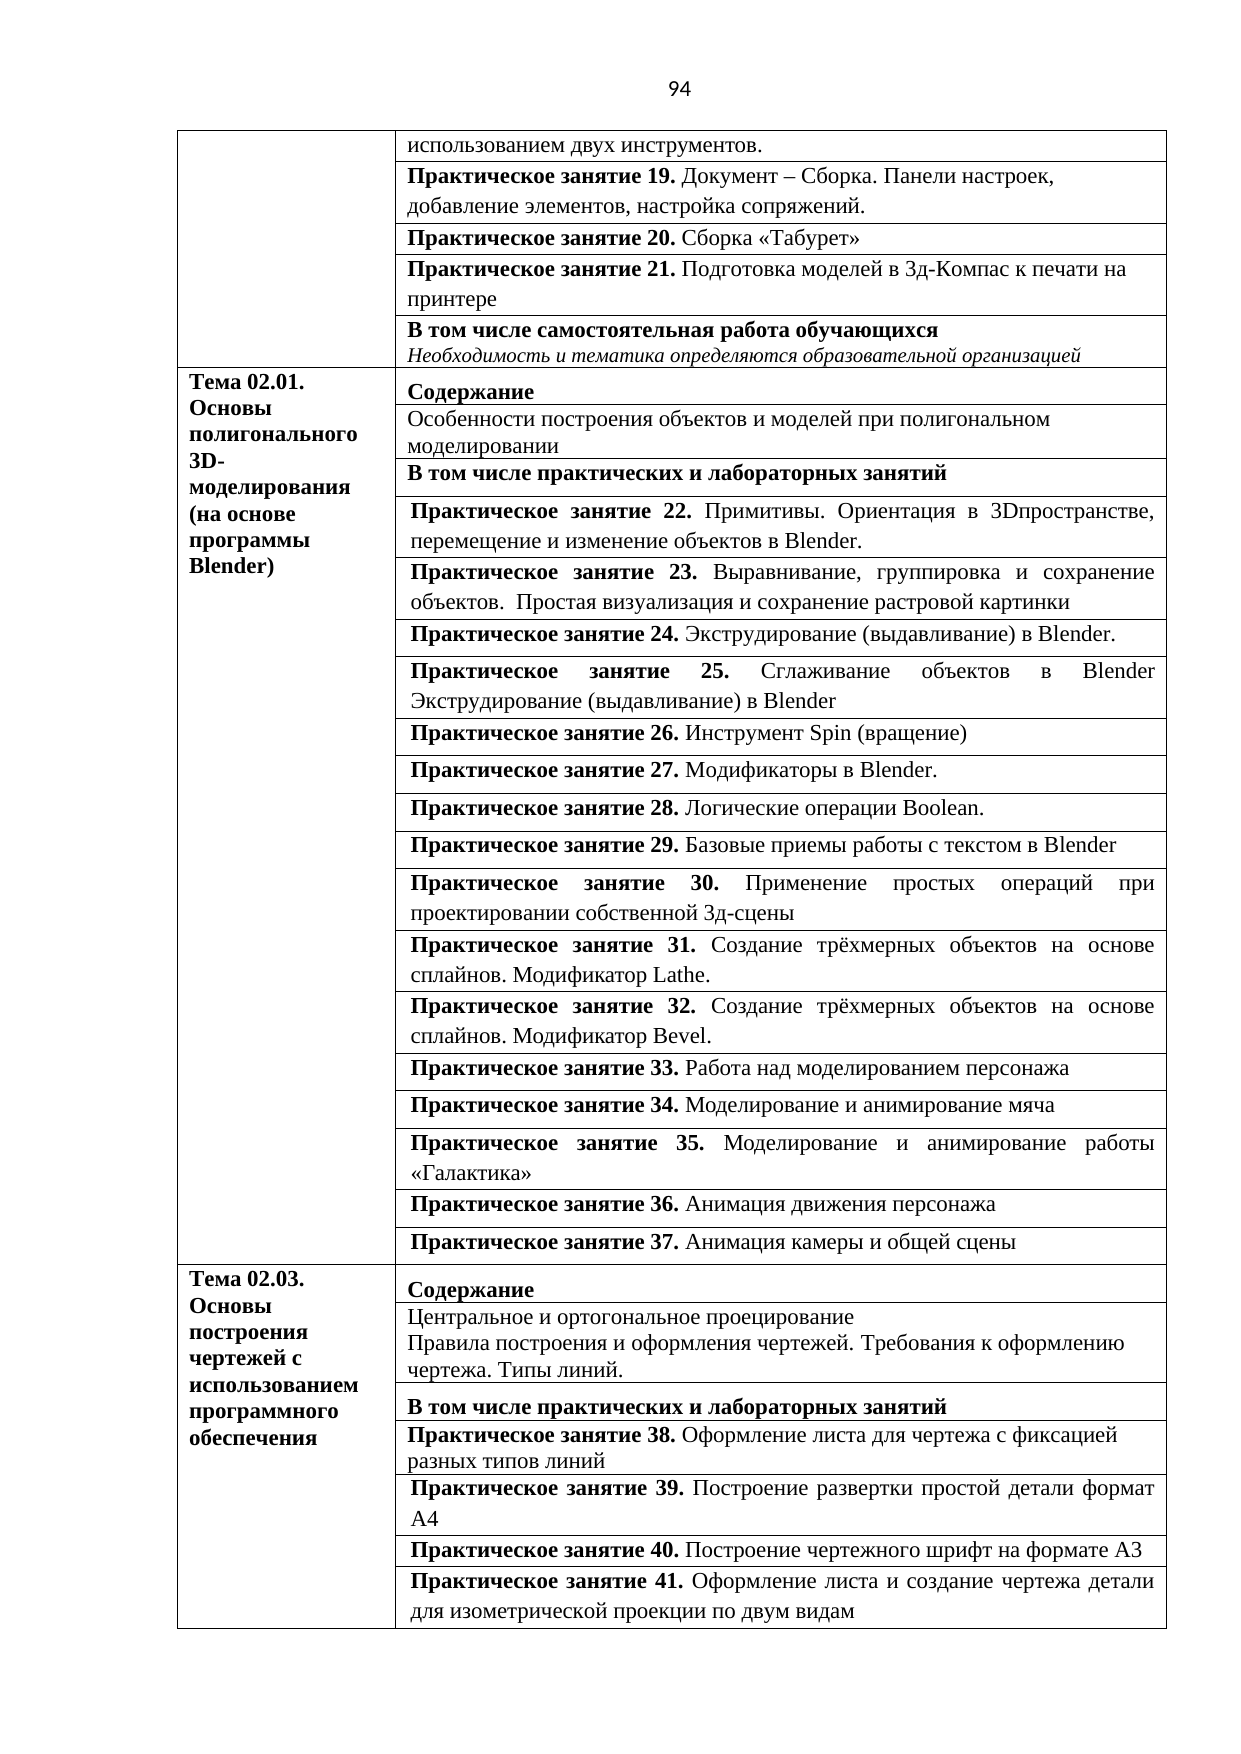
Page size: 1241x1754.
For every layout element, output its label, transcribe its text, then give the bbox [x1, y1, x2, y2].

table_cell Практическое занятие 24. Экструдирование (выдавливание) в Blender. [396, 620, 1166, 656]
table_cell Практическое занятие 36. Анимация движения персонажа [396, 1190, 1166, 1227]
table_cell В том числе практических и лабораторных занятий [396, 1383, 1166, 1420]
table_cell Особенности построения объектов и моделей при полигональном моделировании [396, 405, 1166, 458]
table_cell Практическое занятие 20. Сборка «Табурет» [396, 224, 1166, 254]
table_cell Содержание [396, 368, 1166, 404]
table_cell В том числе практических и лабораторных занятий [396, 459, 1166, 496]
table_cell Практическое занятие 35. Моделирование и анимирование работы «Галактика» [396, 1129, 1166, 1189]
table_cell Тема 02.01. Основы полигонального 3D-моделирования (на основе программы Blender) [178, 368, 395, 1264]
table_cell Практическое занятие 28. Логические операции Boolean. [396, 794, 1166, 831]
table_cell Практическое занятие 40. Построение чертежного шрифт на формате А3 [396, 1536, 1166, 1566]
table_cell Практическое занятие 25. Сглаживание объектов в Blender Экструдирование (выдавливание) в Blender [396, 657, 1166, 718]
table_cell Практическое занятие 23. Выравнивание, группировка и сохранение объектов. Простая визуализация и сохранение растровой картинки [396, 558, 1166, 619]
table_cell Содержание [396, 1265, 1166, 1302]
table_cell Практическое занятие 31. Создание трёхмерных объектов на основе сплайнов. Модификатор Lathe. [396, 931, 1166, 991]
table_cell Практическое занятие 29. Базовые приемы работы с текстом в Blender [396, 832, 1166, 868]
table_cell Практическое занятие 19. Документ – Сборка. Панели настроек, добавление элементов, настройка сопряжений. [396, 162, 1166, 223]
table_cell Практическое занятие 30. Применение простых операций при проектировании собственной 3д-сцены [396, 869, 1166, 929]
table_cell Практическое занятие 32. Создание трёхмерных объектов на основе сплайнов. Модификатор Bevel. [396, 992, 1166, 1052]
table_cell Практическое занятие 39. Построение развертки простой детали формат А4 [396, 1475, 1166, 1535]
table_cell Практическое занятие 21. Подготовка моделей в 3д-Компас к печати на принтере [396, 255, 1166, 315]
table_cell Практическое занятие 38. Оформление листа для чертежа с фиксацией разных типов линий [396, 1421, 1166, 1473]
table_cell Центральное и ортогональное проецирование Правила построения и оформления чертежей. Требования к оформлению чертежа. Типы линий. [396, 1303, 1166, 1382]
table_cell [396, 131, 1166, 161]
table_cell Практическое занятие 26. Инструмент Spin (вращение) [396, 719, 1166, 755]
table_cell Практическое занятие 41. Оформление листа и создание чертежа детали для изометрической проекции по двум видам [396, 1567, 1166, 1628]
table_cell Практическое занятие 33. Работа над моделированием персонажа [396, 1054, 1166, 1090]
table_cell Практическое занятие 22. Примитивы. Ориентация в 3Dпространстве, перемещение и изменение объектов в Blender. [396, 497, 1166, 557]
table_cell Практическое занятие 27. Модификаторы в Blender. [396, 756, 1166, 793]
table_cell Практическое занятие 34. Моделирование и анимирование мяча [396, 1091, 1166, 1128]
table_cell В том числе самостоятельная работа обучающихся Необходимость и тематика определяются образовательной организацией [396, 316, 1166, 367]
table_cell Тема 02.03. Основы построения чертежей с использованием программного обеспечения [178, 1265, 395, 1628]
table_cell Практическое занятие 37. Анимация камеры и общей сцены [396, 1228, 1166, 1264]
